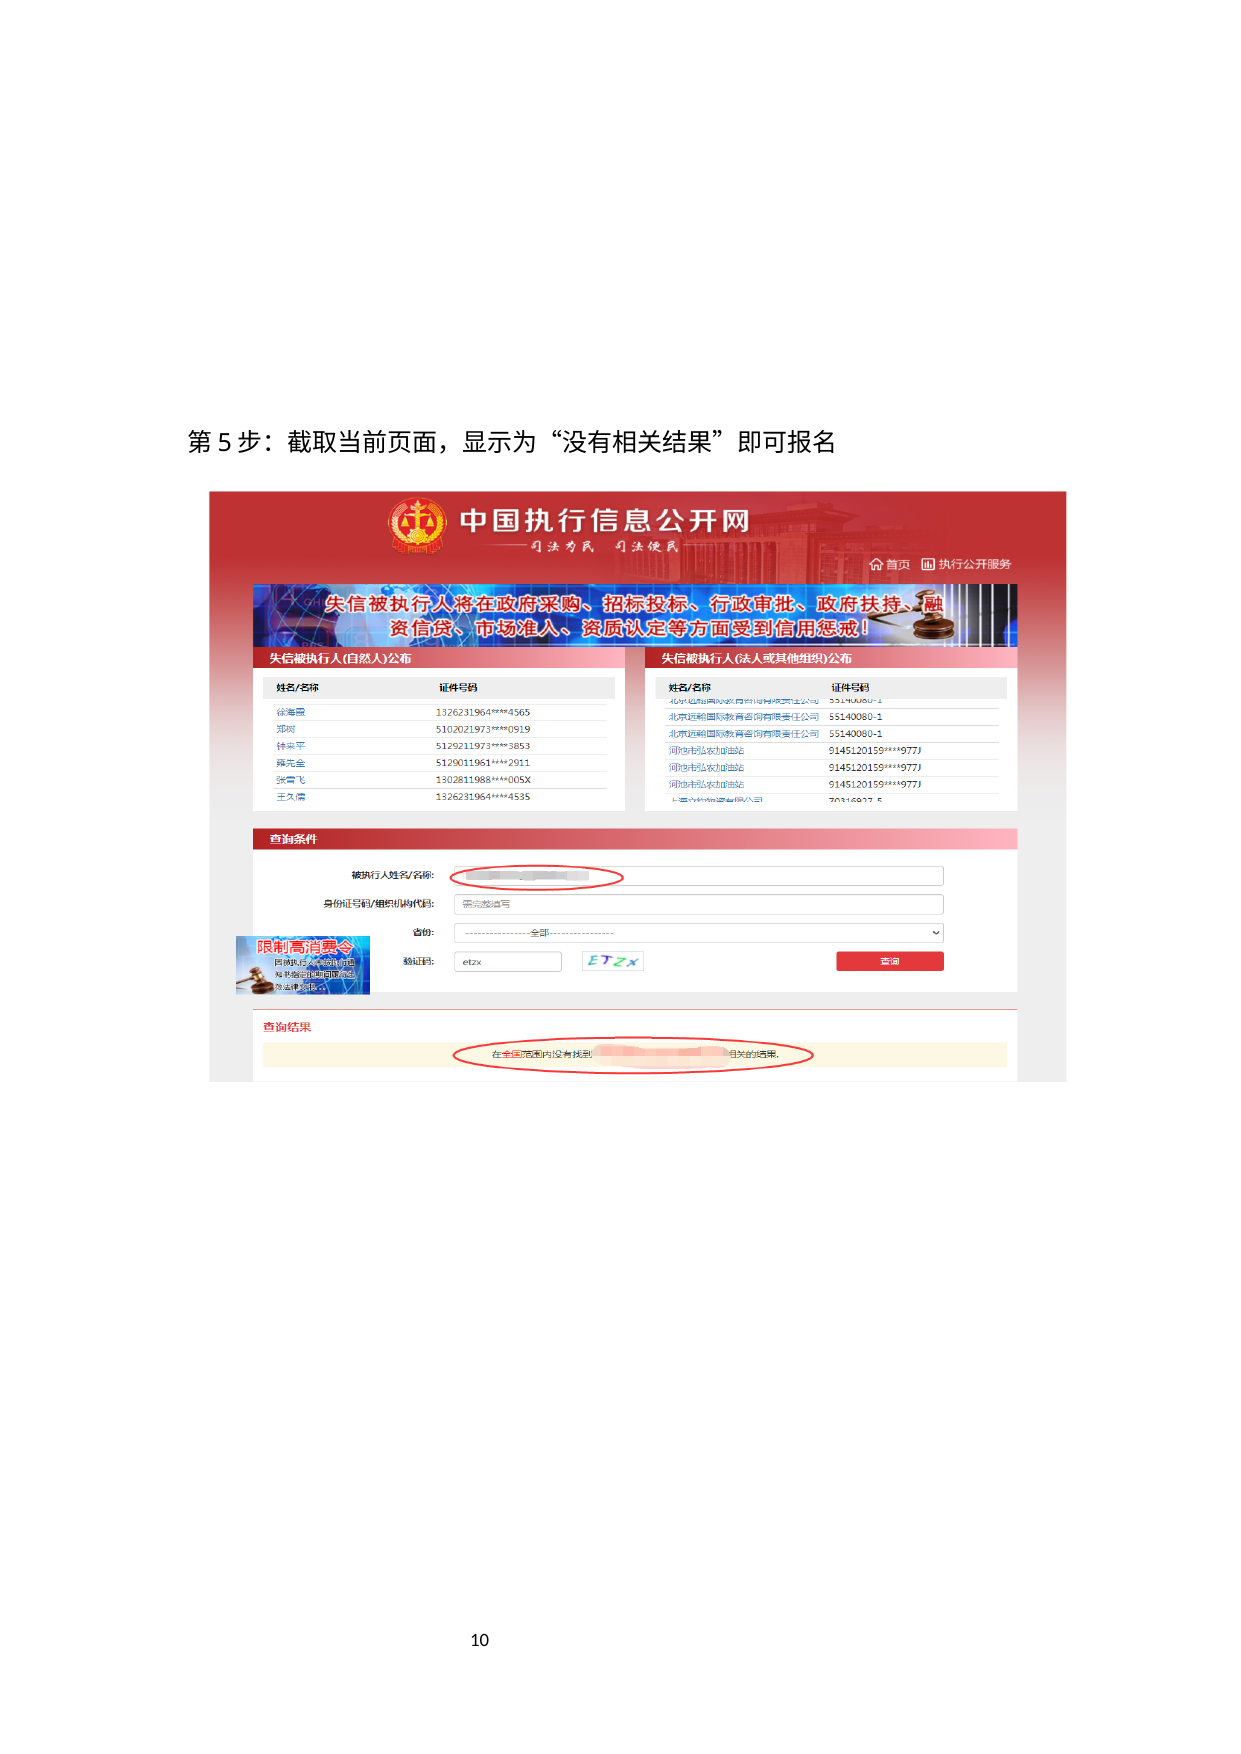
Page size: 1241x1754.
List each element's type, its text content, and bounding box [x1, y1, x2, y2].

picture [209, 491, 1067, 1082]
text 第5步：截取当前页面，显示为“没有相关结果”即可报名 [187, 408, 1053, 473]
